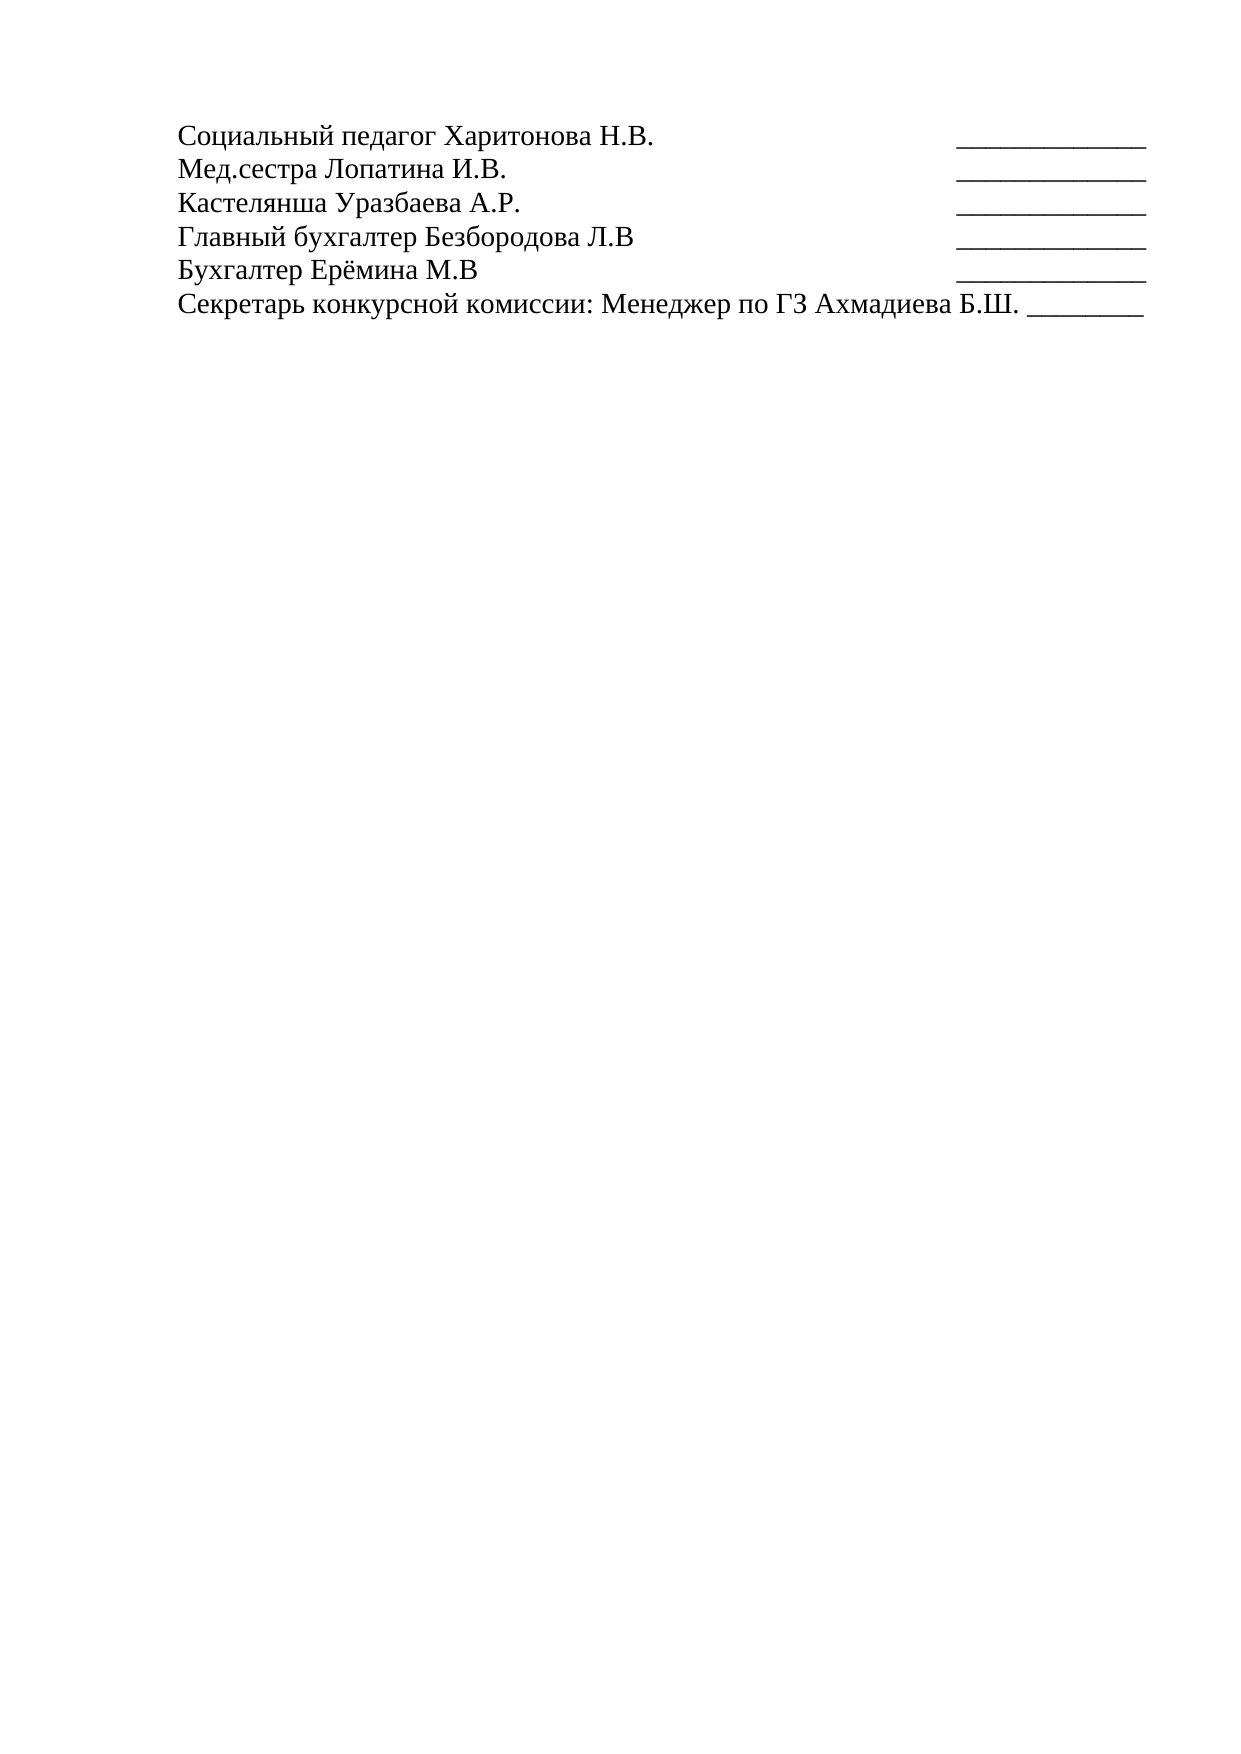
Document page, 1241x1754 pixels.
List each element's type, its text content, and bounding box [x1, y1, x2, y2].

text Мед.сестра Лопатина И.В. _____________ [177, 152, 1152, 185]
text Главный бухгалтер Безбородова Л.В _____________ [177, 219, 1152, 252]
text Секретарь конкурсной комиссии: Менеджер по ГЗ Ахмадиева Б.Ш. ________ [177, 286, 1152, 319]
text Социальный педагог Харитонова Н.В. _____________ [177, 118, 1152, 152]
text Кастелянша Уразбаева А.Р. _____________ [177, 185, 1152, 219]
text Бухгалтер Ерёмина М.В _____________ [177, 252, 1152, 286]
